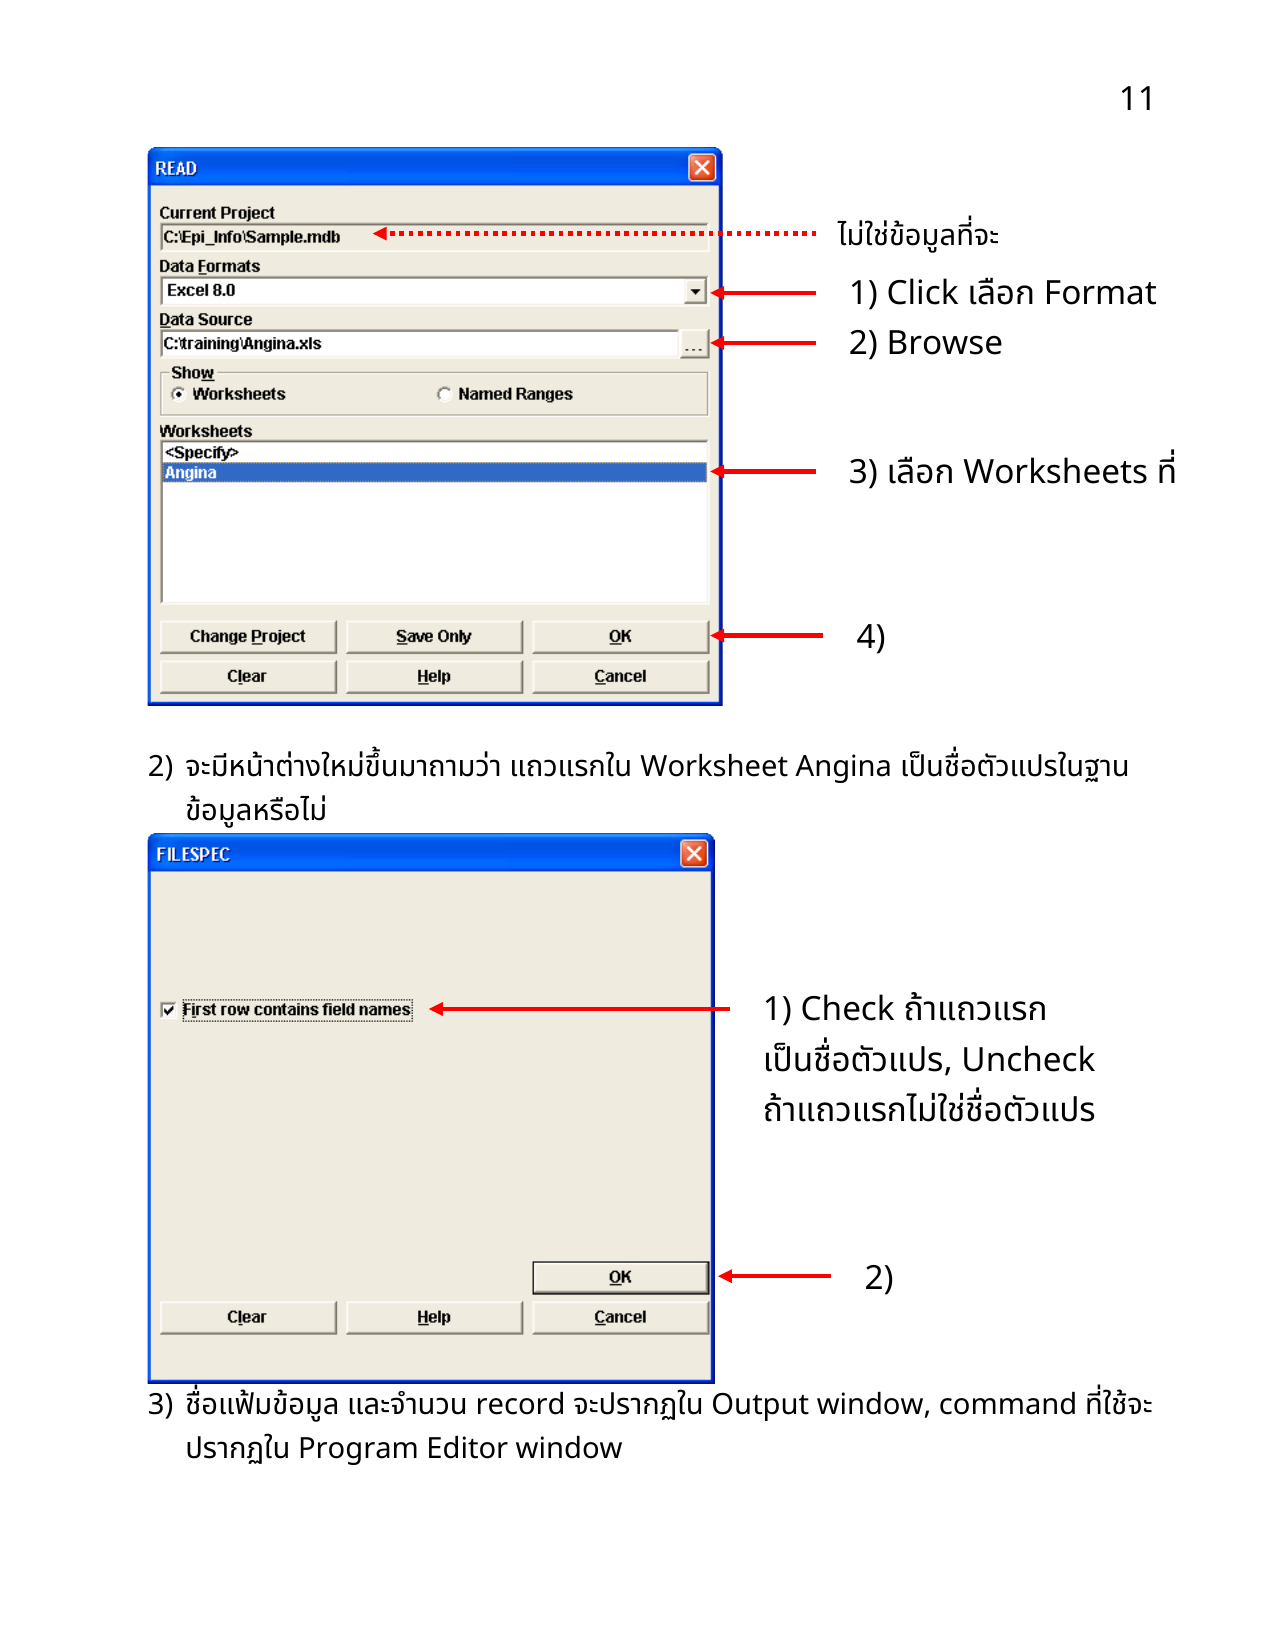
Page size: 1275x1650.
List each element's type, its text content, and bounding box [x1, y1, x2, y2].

list ชื่อแฟ้มข้อมูล และจำนวน record จะปรากฏใน Output window, command ที่ใช้จะปรากฏใน Program Editor window [148, 1383, 1157, 1472]
list จะมีหน้าต่างใหม่ขึ้นมาถามว่า แถวแรกใน Worksheet Angina เป็นชื่อตัวแปรในฐานข้อมูลหรือไม่ [148, 745, 1157, 833]
picture [147, 147, 723, 706]
picture [147, 833, 715, 1384]
